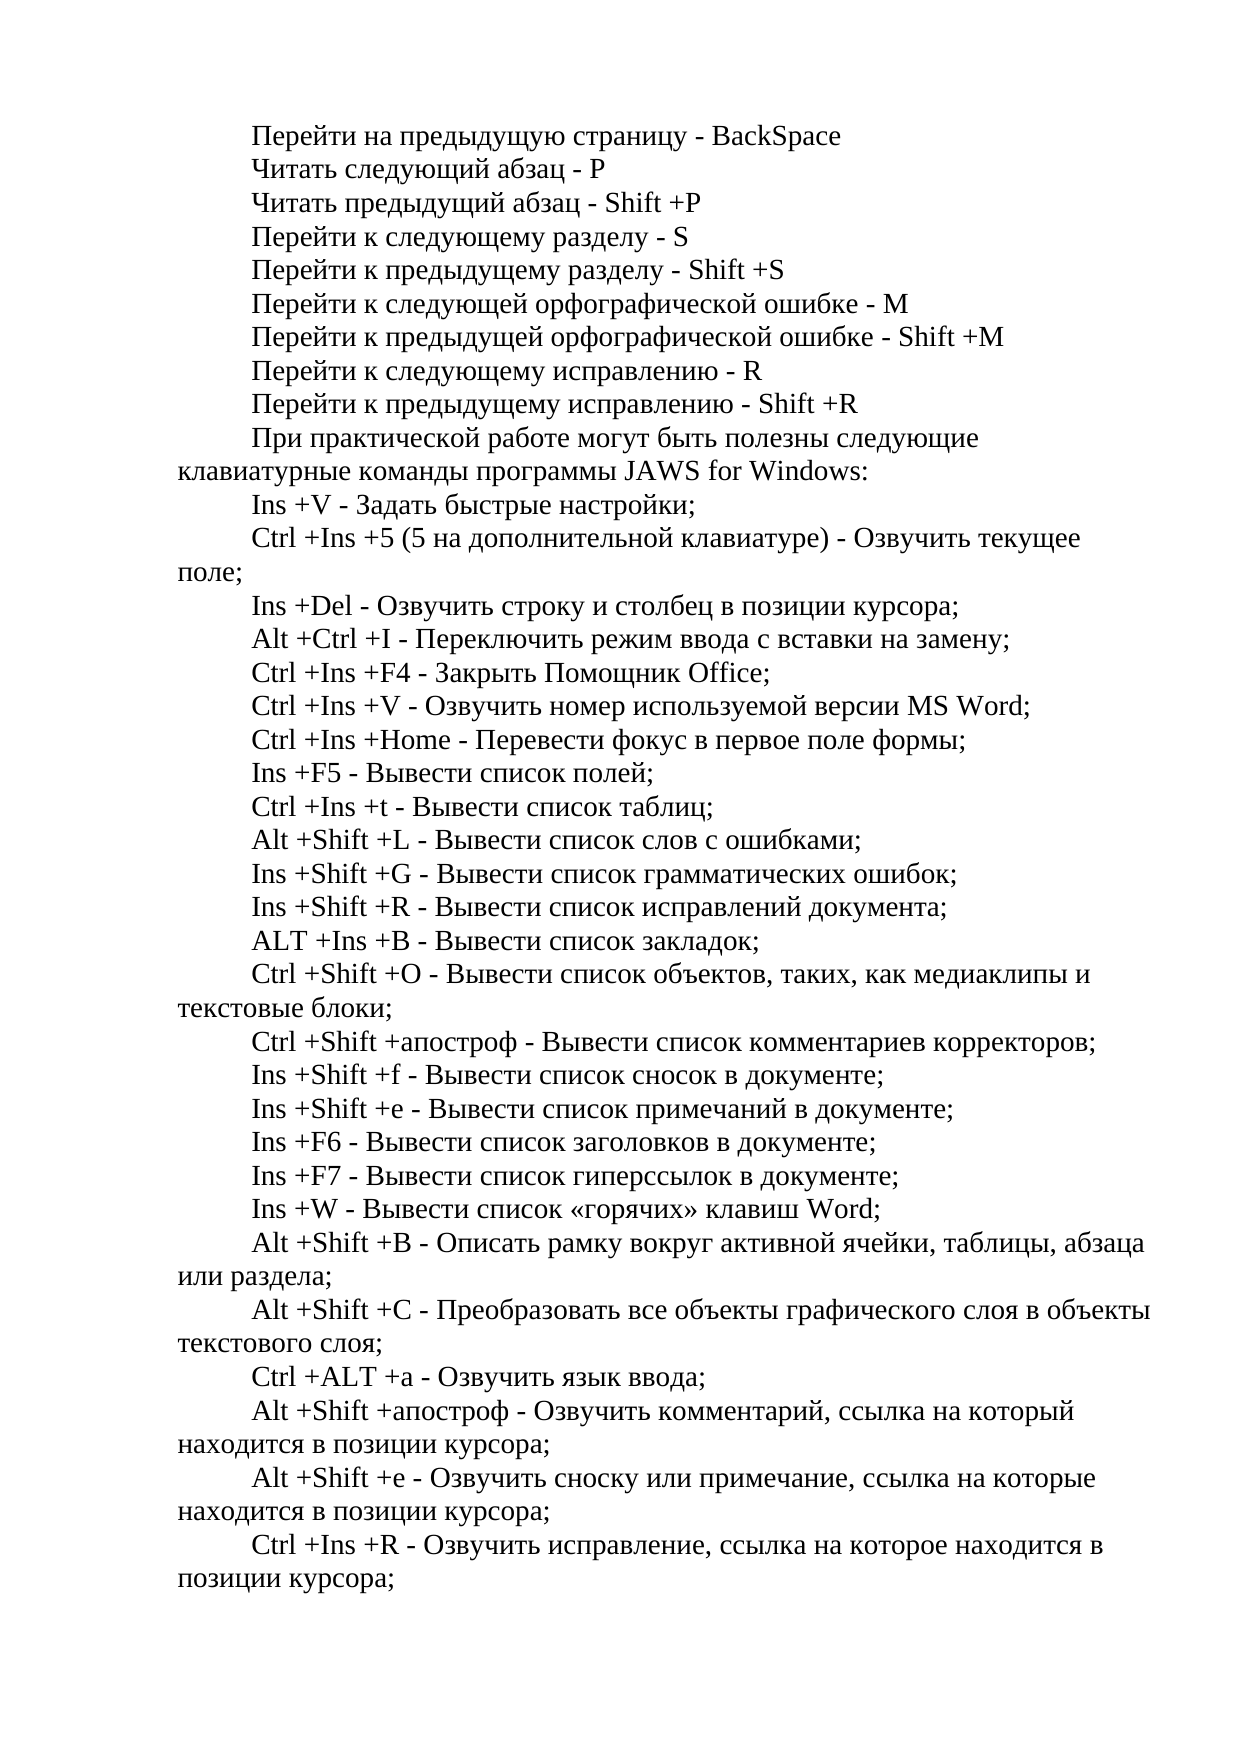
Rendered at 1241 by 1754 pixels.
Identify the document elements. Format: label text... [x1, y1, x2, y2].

text Перейти к предыдущему разделу - Shift +S [177, 252, 1152, 286]
text Перейти к следующему разделу - S [177, 219, 1152, 252]
text Ins +Del - Озвучить строку и столбец в позиции курсора; [177, 588, 1152, 621]
text Ins +F6 - Вывести список заголовков в документе; [177, 1124, 1152, 1158]
text Перейти к предыдущей орфографической ошибке - Shift +M [177, 319, 1152, 353]
text Alt +Shift +L - Вывести список слов с ошибками; [177, 822, 1152, 856]
text Ins +F5 - Вывести список полей; [177, 755, 1152, 789]
text Ins +F7 - Вывести список гиперссылок в документе; [177, 1158, 1152, 1191]
text Alt +Shift +C - Преобразовать все объекты графического слоя в объекты текстового слоя; [177, 1292, 1152, 1359]
text Alt +Shift +e - Озвучить сноску или примечание, ссылка на которые находится в позиции курсора; [177, 1460, 1152, 1527]
text Перейти к предыдущему исправлению - Shift +R [177, 386, 1152, 420]
text Ctrl +Ins +R - Озвучить исправление, ссылка на которое находится в позиции курсора; [177, 1527, 1152, 1594]
text Ctrl +Ins +t - Вывести список таблиц; [177, 789, 1152, 822]
text Читать предыдущий абзац - Shift +P [177, 185, 1152, 219]
text Ctrl +Ins +V - Озвучить номер используемой версии MS Word; [177, 688, 1152, 722]
text Alt +Shift +апостроф - Озвучить комментарий, ссылка на который находится в позиции курсора; [177, 1393, 1152, 1460]
text Ins +Shift +e - Вывести список примечаний в документе; [177, 1091, 1152, 1124]
text Ins +W - Вывести список «горячих» клавиш Word; [177, 1191, 1152, 1225]
text Ins +V - Задать быстрые настройки; [177, 487, 1152, 521]
text Ins +Shift +R - Вывести список исправлений документа; [177, 889, 1152, 923]
text При практической работе могут быть полезны следующие клавиатурные команды программы JAWS for Windows: [177, 420, 1152, 487]
text Ctrl +ALT +a - Озвучить язык ввода; [177, 1359, 1152, 1393]
text Ctrl +Shift +O - Вывести список объектов, таких, как медиаклипы и текстовые блоки; [177, 957, 1152, 1024]
text Перейти к следующему исправлению - R [177, 353, 1152, 386]
text Ins +Shift +G - Вывести список грамматических ошибок; [177, 856, 1152, 889]
text ALT +Ins +B - Вывести список закладок; [177, 923, 1152, 957]
text Ctrl +Ins +Home - Перевести фокус в первое поле формы; [177, 722, 1152, 755]
text Alt +Ctrl +I - Переключить режим ввода с вставки на замену; [177, 621, 1152, 655]
text Ctrl +Ins +F4 - Закрыть Помощник Office; [177, 655, 1152, 688]
text Перейти к следующей орфографической ошибке - M [177, 286, 1152, 319]
text Alt +Shift +B - Описать рамку вокруг активной ячейки, таблицы, абзаца или раздела; [177, 1225, 1152, 1292]
text Ctrl +Shift +апостроф - Вывести список комментариев корректоров; [177, 1024, 1152, 1057]
text Перейти на предыдущую страницу - BackSpace [177, 118, 1152, 152]
text Ins +Shift +f - Вывести список сносок в документе; [177, 1057, 1152, 1091]
text Читать следующий абзац - P [177, 152, 1152, 185]
text Ctrl +Ins +5 (5 на дополнительной клавиатуре) - Озвучить текущее поле; [177, 521, 1152, 588]
